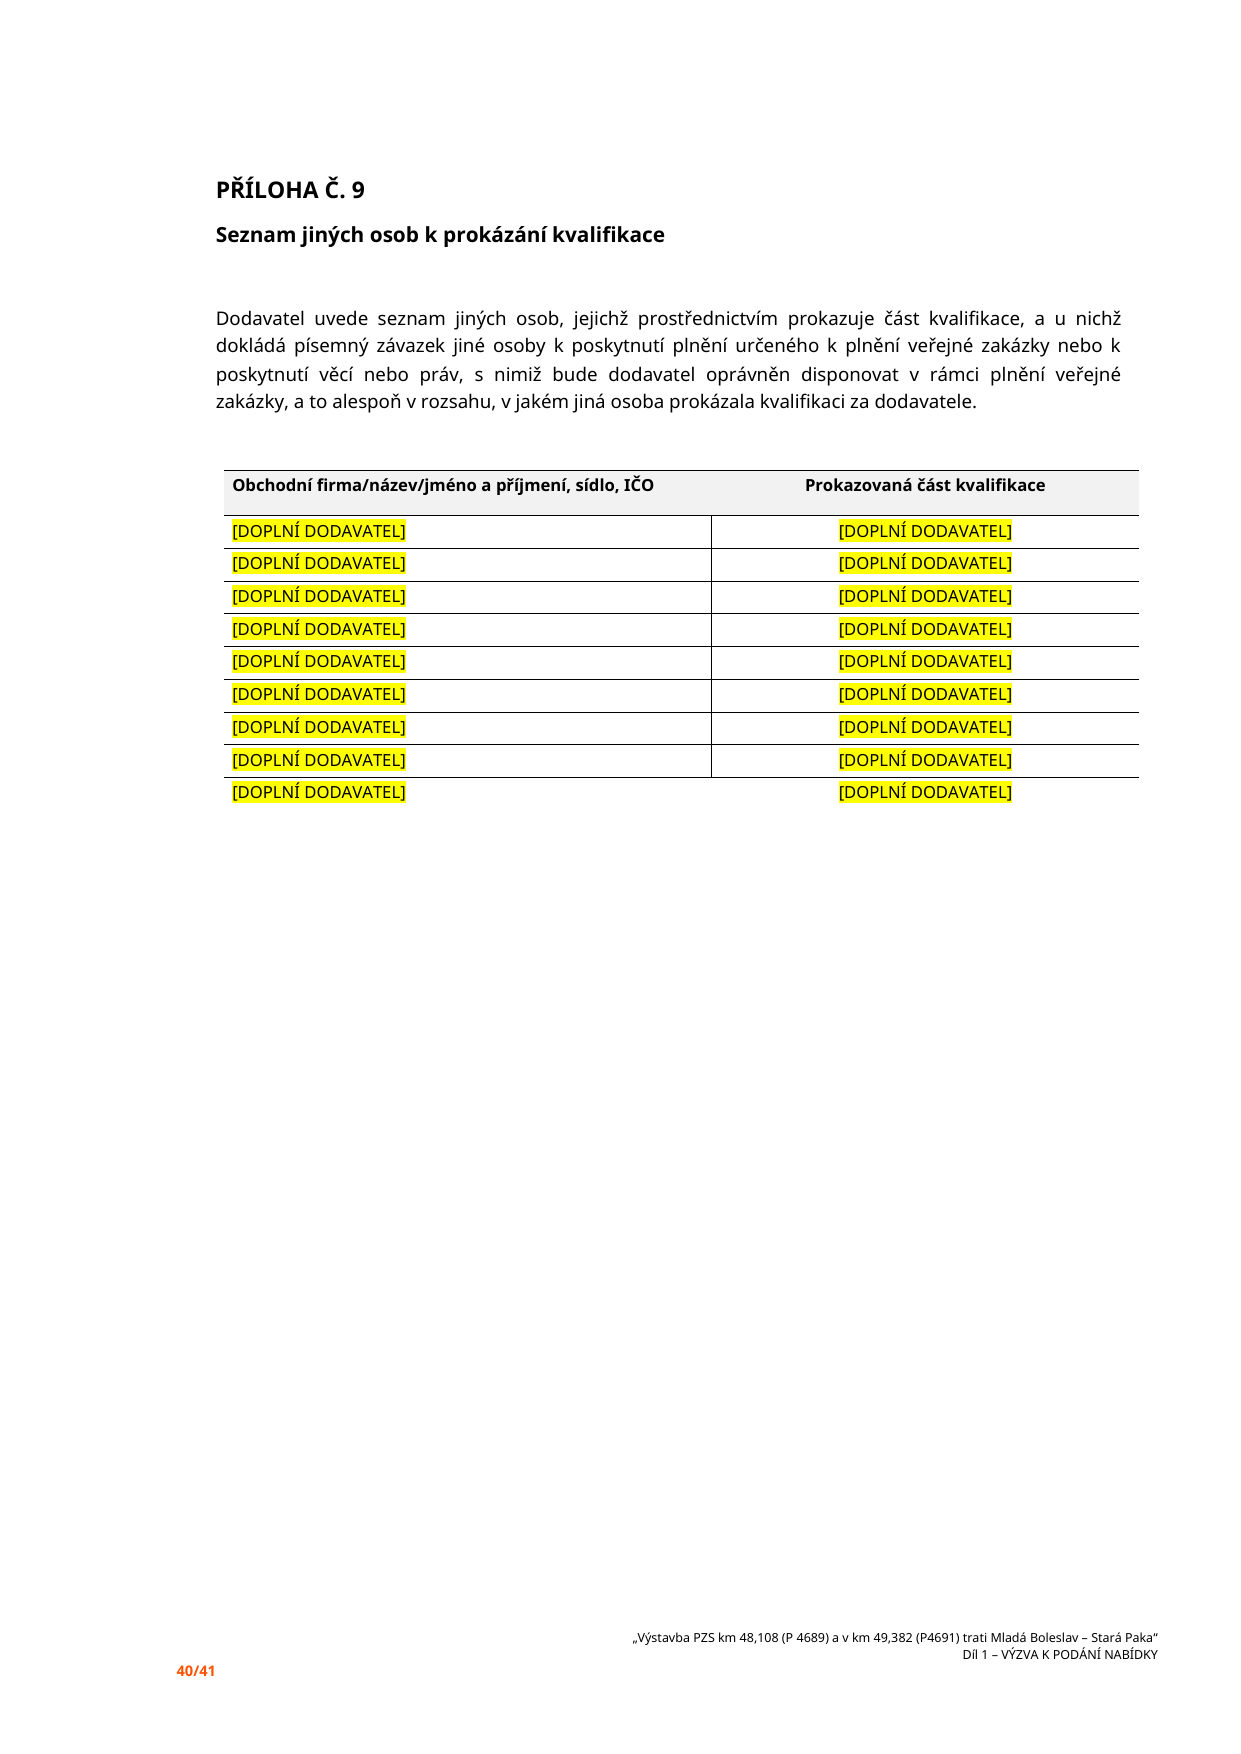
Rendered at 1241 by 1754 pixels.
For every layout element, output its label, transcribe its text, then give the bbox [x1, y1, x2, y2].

table_cell [DOPLNÍ DODAVATEL] [224, 549, 711, 581]
table_cell [DOPLNÍ DODAVATEL] [712, 516, 1139, 548]
table_cell [DOPLNÍ DODAVATEL] [224, 614, 711, 646]
table_cell [DOPLNÍ DODAVATEL] [712, 549, 1139, 581]
text Dodavatel uvede seznam jiných osob, jejichž prostřednictvím prokazuje část kvalifikace, a u nichž dokládá písemný závazek jiné osoby k poskytnutí plnění určeného k plnění veřejné zakázky nebo k poskytnutí věcí nebo práv, s nimiž bude dodavatel oprávněn disponovat v rámci plnění veřejné zakázky, a to alespoň v rozsahu, v jakém jiná osoba prokázala kvalifikaci za dodavatele. [216, 305, 1122, 414]
table_cell [DOPLNÍ DODAVATEL] [712, 745, 1139, 777]
table_header Obchodní firma/název/jméno a příjmení, sídlo, IČO [224, 471, 711, 515]
table_cell [DOPLNÍ DODAVATEL] [224, 680, 711, 711]
table_cell [DOPLNÍ DODAVATEL] [224, 516, 711, 548]
table_header Prokazovaná část kvalifikace [711, 471, 1139, 515]
table_cell [DOPLNÍ DODAVATEL] [712, 647, 1139, 679]
table_cell [DOPLNÍ DODAVATEL] [712, 582, 1139, 613]
table_cell [DOPLNÍ DODAVATEL] [224, 778, 711, 809]
table_cell [DOPLNÍ DODAVATEL] [224, 647, 711, 679]
table_cell [DOPLNÍ DODAVATEL] [711, 778, 1139, 809]
table_cell [DOPLNÍ DODAVATEL] [224, 582, 711, 613]
table_cell [DOPLNÍ DODAVATEL] [224, 745, 711, 777]
text Příloha č. 9 [216, 174, 1122, 205]
table_cell [DOPLNÍ DODAVATEL] [224, 713, 711, 744]
table_cell [DOPLNÍ DODAVATEL] [712, 713, 1139, 744]
text Seznam jiných osob k prokázání kvalifikace [216, 221, 1122, 249]
table_cell [DOPLNÍ DODAVATEL] [712, 614, 1139, 646]
table_cell [DOPLNÍ DODAVATEL] [712, 680, 1139, 711]
